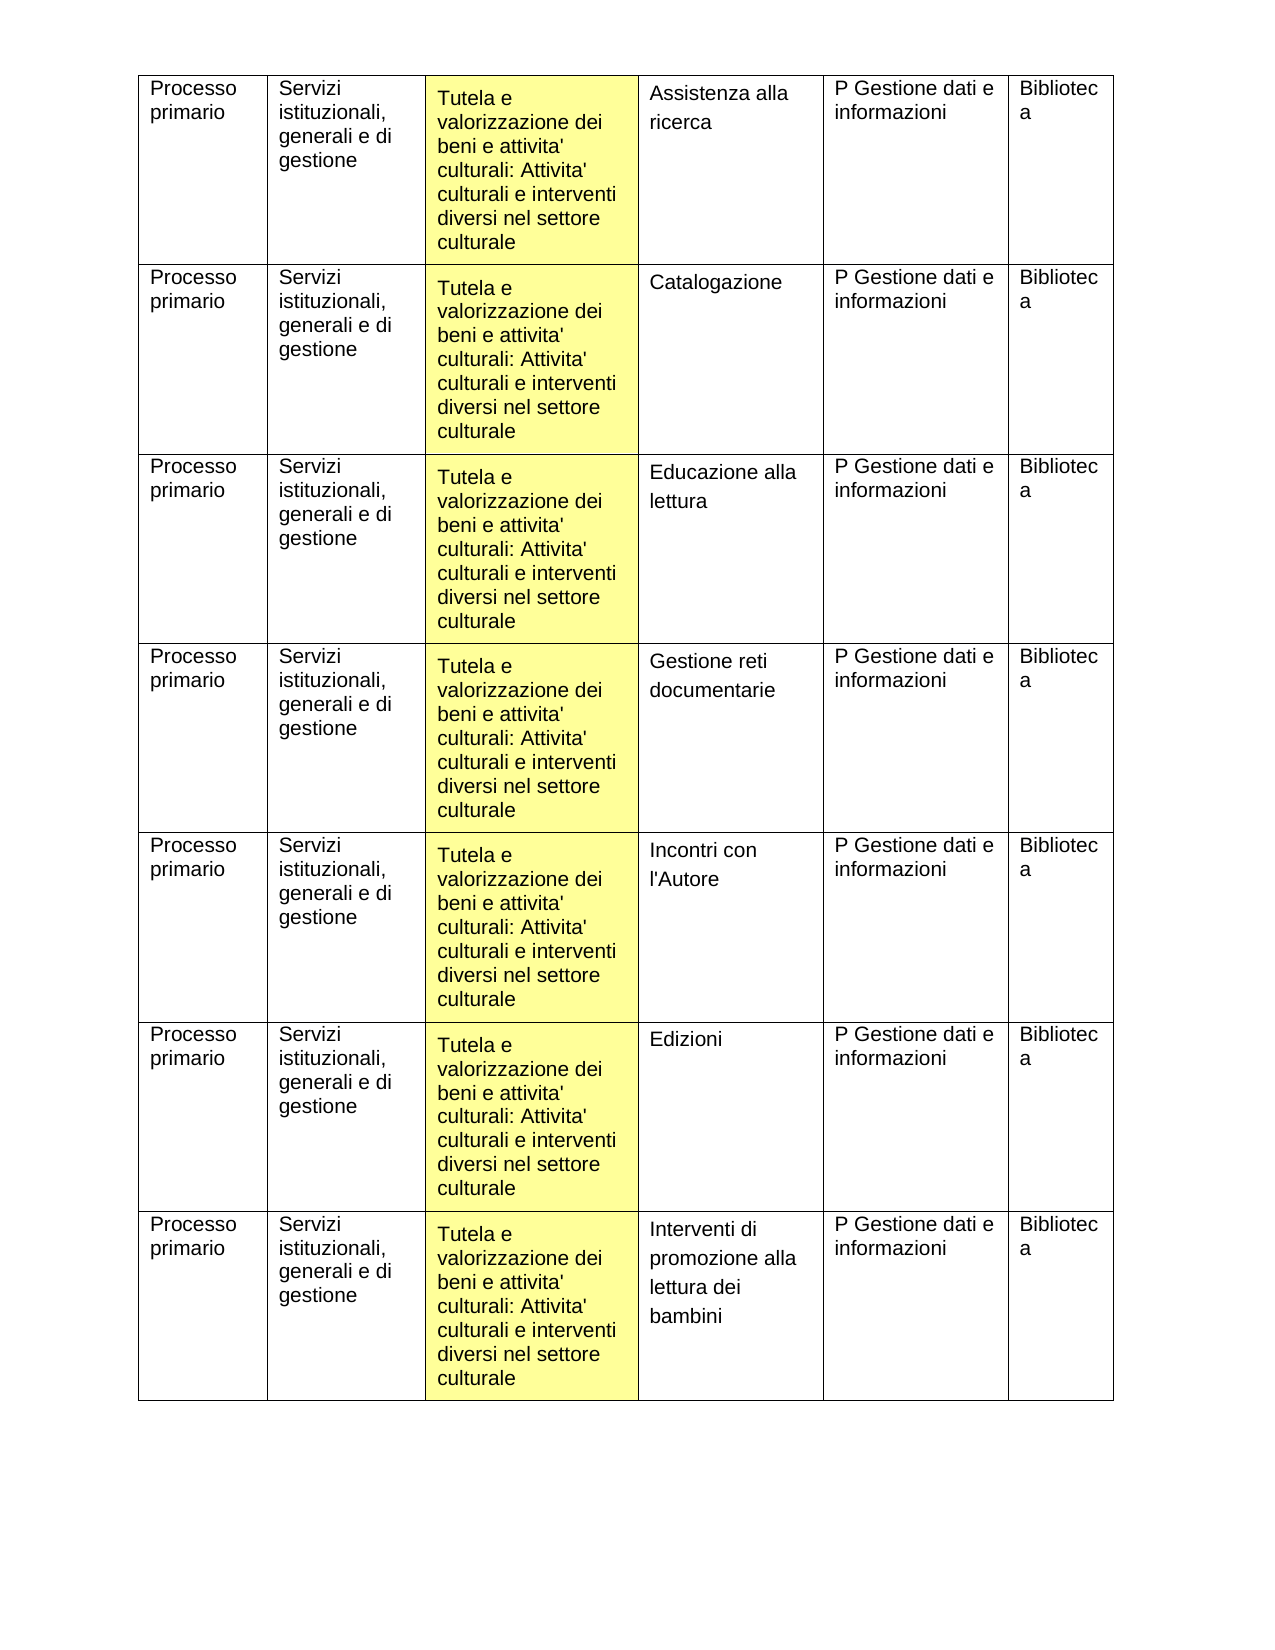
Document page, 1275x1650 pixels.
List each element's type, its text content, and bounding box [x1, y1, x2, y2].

table_cell Biblioteca [1009, 265, 1113, 453]
table_cell Servizi istituzionali, generali e di gestione [268, 455, 425, 643]
table_cell Tutela e valorizzazione dei beni e attivita' culturali: Attivita' culturali e interventi diversi nel settore culturale [426, 644, 638, 832]
table_cell P Gestione dati e informazioni [824, 76, 1008, 264]
table_cell P Gestione dati e informazioni [824, 833, 1008, 1021]
table_cell Processo primario [139, 455, 267, 643]
table_cell Biblioteca [1009, 1023, 1113, 1211]
table_cell P Gestione dati e informazioni [824, 1212, 1008, 1400]
table_cell Tutela e valorizzazione dei beni e attivita' culturali: Attivita' culturali e interventi diversi nel settore culturale [426, 1212, 638, 1400]
table_cell P Gestione dati e informazioni [824, 265, 1008, 453]
table_cell Tutela e valorizzazione dei beni e attivita' culturali: Attivita' culturali e interventi diversi nel settore culturale [426, 455, 638, 643]
table_cell P Gestione dati e informazioni [824, 644, 1008, 832]
table_cell Servizi istituzionali, generali e di gestione [268, 1212, 425, 1400]
table_cell Tutela e valorizzazione dei beni e attivita' culturali: Attivita' culturali e interventi diversi nel settore culturale [426, 833, 638, 1021]
table_cell Gestione reti documentarie [639, 644, 823, 832]
table_cell Biblioteca [1009, 76, 1113, 264]
table_cell Servizi istituzionali, generali e di gestione [268, 1023, 425, 1211]
table_cell Processo primario [139, 1212, 267, 1400]
table_cell Processo primario [139, 265, 267, 453]
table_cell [268, 76, 425, 264]
table_cell Processo primario [139, 833, 267, 1021]
table_cell Biblioteca [1009, 644, 1113, 832]
table_cell Biblioteca [1009, 833, 1113, 1021]
table_cell Tutela e valorizzazione dei beni e attivita' culturali: Attivita' culturali e interventi diversi nel settore culturale [426, 265, 638, 453]
table_cell Servizi istituzionali, generali e di gestione [268, 644, 425, 832]
table_cell Biblioteca [1009, 1212, 1113, 1400]
table_cell P Gestione dati e informazioni [824, 1023, 1008, 1211]
table_cell Educazione alla lettura [639, 455, 823, 643]
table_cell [426, 76, 638, 264]
table_cell Processo primario [139, 644, 267, 832]
table_cell Processo primario [139, 76, 267, 264]
table_cell P Gestione dati e informazioni [824, 455, 1008, 643]
table_cell Incontri con l'Autore [639, 833, 823, 1021]
table_cell Servizi istituzionali, generali e di gestione [268, 265, 425, 453]
table_cell Processo primario [139, 1023, 267, 1211]
table_cell Edizioni [639, 1023, 823, 1211]
table_cell Biblioteca [1009, 455, 1113, 643]
table_cell Catalogazione [639, 265, 823, 453]
table_cell Tutela e valorizzazione dei beni e attivita' culturali: Attivita' culturali e interventi diversi nel settore culturale [426, 1023, 638, 1211]
table_cell Interventi di promozione alla lettura dei bambini [639, 1212, 823, 1400]
table_cell Assistenza alla ricerca [639, 76, 823, 264]
table_cell Servizi istituzionali, generali e di gestione [268, 833, 425, 1021]
